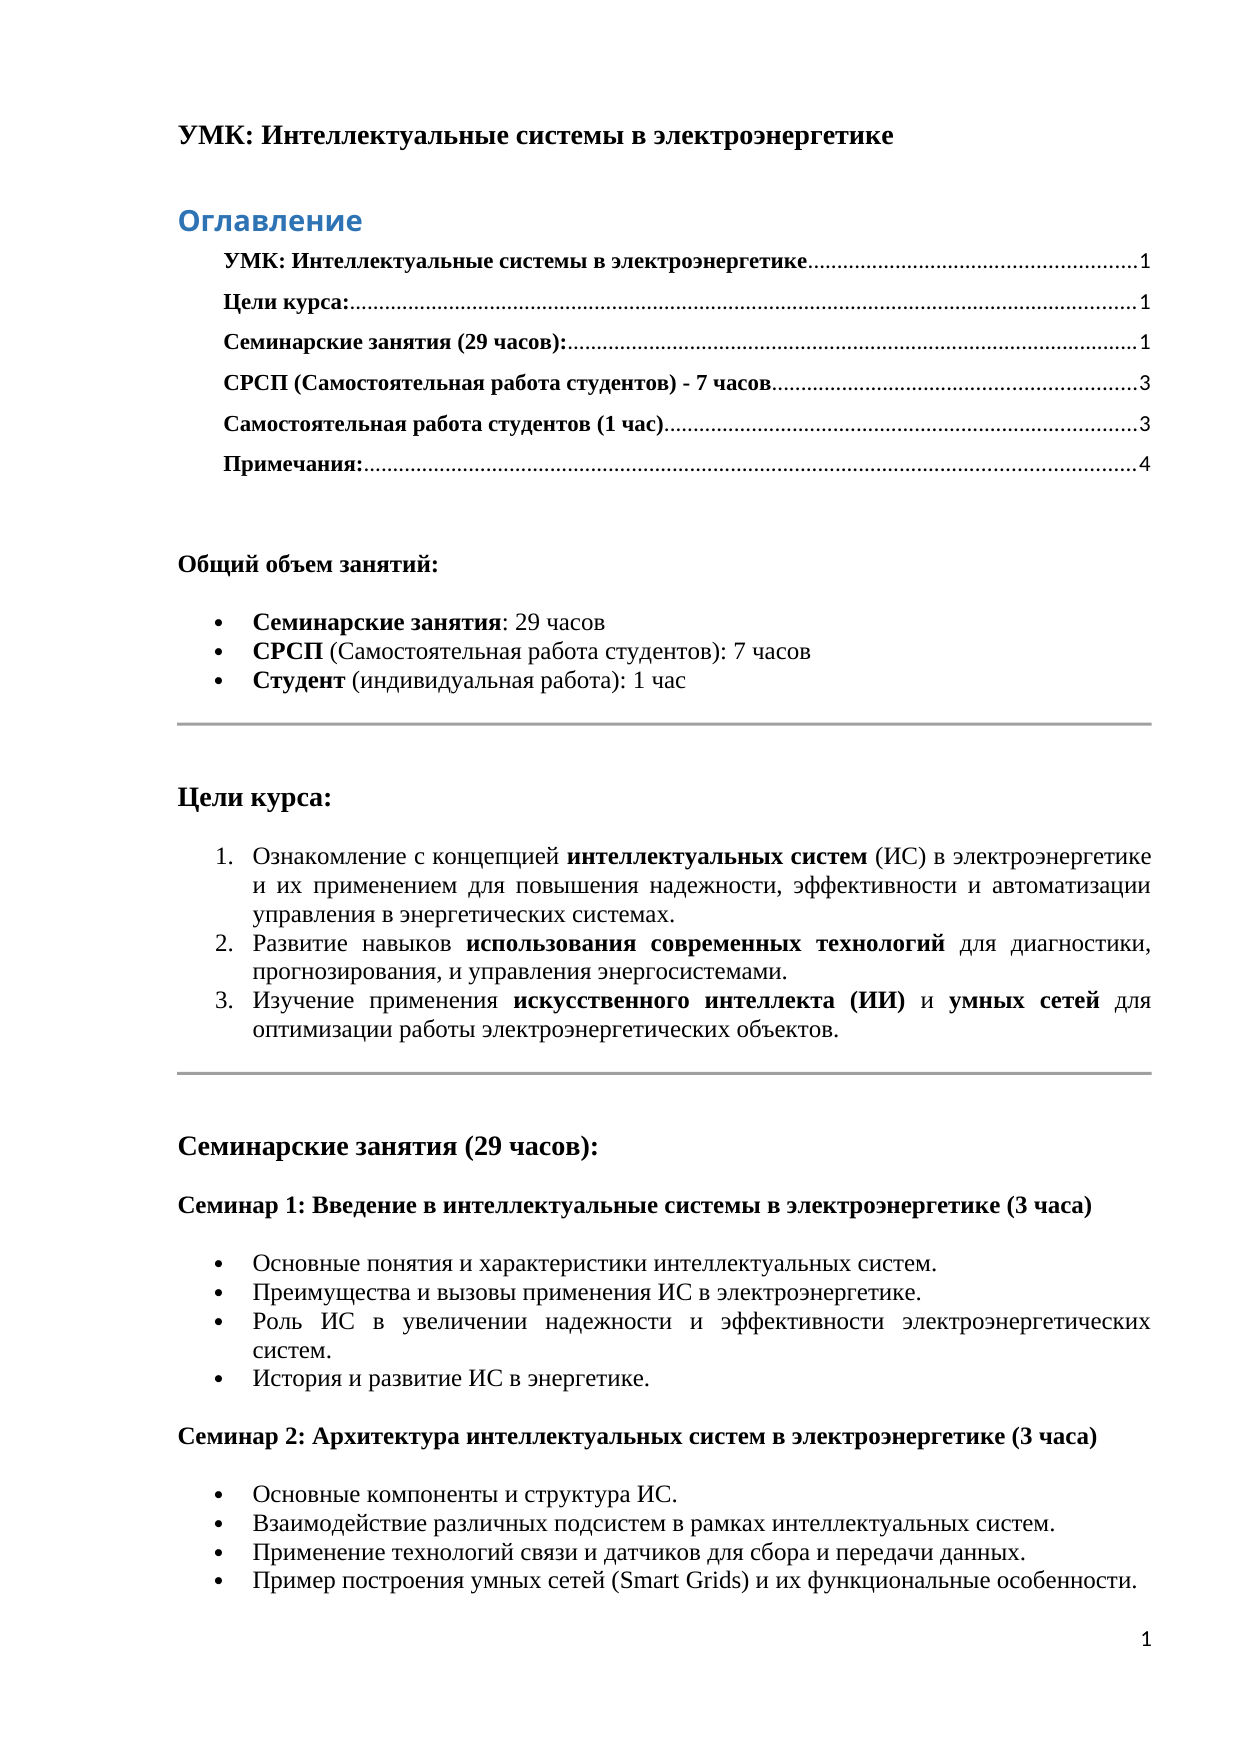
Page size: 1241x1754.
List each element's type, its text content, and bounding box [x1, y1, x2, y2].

list Ознакомление с концепцией интеллектуальных систем (ИС) в электроэнергетике и их применением для повышения надежности, эффективности и автоматизации управления в энергетических системах. [215, 841, 1152, 928]
list История и развитие ИС в энергетике. [215, 1363, 1152, 1392]
list Основные понятия и характеристики интеллектуальных систем. [215, 1248, 1152, 1277]
text Семинар 1: Введение в интеллектуальные системы в электроэнергетике (3 часа) [177, 1191, 1152, 1219]
list Изучение применения искусственного интеллекта (ИИ) и умных сетей для оптимизации работы электроэнергетических объектов. [215, 985, 1152, 1043]
text Семинарские занятия (29 часов): [177, 1129, 1152, 1161]
list Пример построения умных сетей (Smart Grids) и их функциональные особенности. [215, 1566, 1152, 1594]
list Применение технологий связи и датчиков для сбора и передачи данных. [215, 1537, 1152, 1566]
list Взаимодействие различных подсистем в рамках интеллектуальных систем. [215, 1508, 1152, 1537]
text УМК: Интеллектуальные системы в электроэнергетике [177, 118, 1152, 151]
text Общий объем занятий: [177, 549, 1152, 578]
list СРСП (Самостоятельная работа студентов): 7 часов [215, 636, 1152, 665]
text Семинар 2: Архитектура интеллектуальных систем в электроэнергетике (3 часа) [177, 1421, 1152, 1450]
list Преимущества и вызовы применения ИС в электроэнергетике. [215, 1277, 1152, 1306]
list Семинарские занятия: 29 часов [215, 607, 1152, 636]
list Развитие навыков использования современных технологий для диагностики, прогнозирования, и управления энергосистемами. [215, 928, 1152, 985]
text Цели курса: [177, 780, 1152, 812]
list Студент (индивидуальная работа): 1 час [215, 665, 1152, 693]
list Основные компоненты и структура ИС. [215, 1479, 1152, 1508]
list Роль ИС в увеличении надежности и эффективности электроэнергетических систем. [215, 1306, 1152, 1363]
